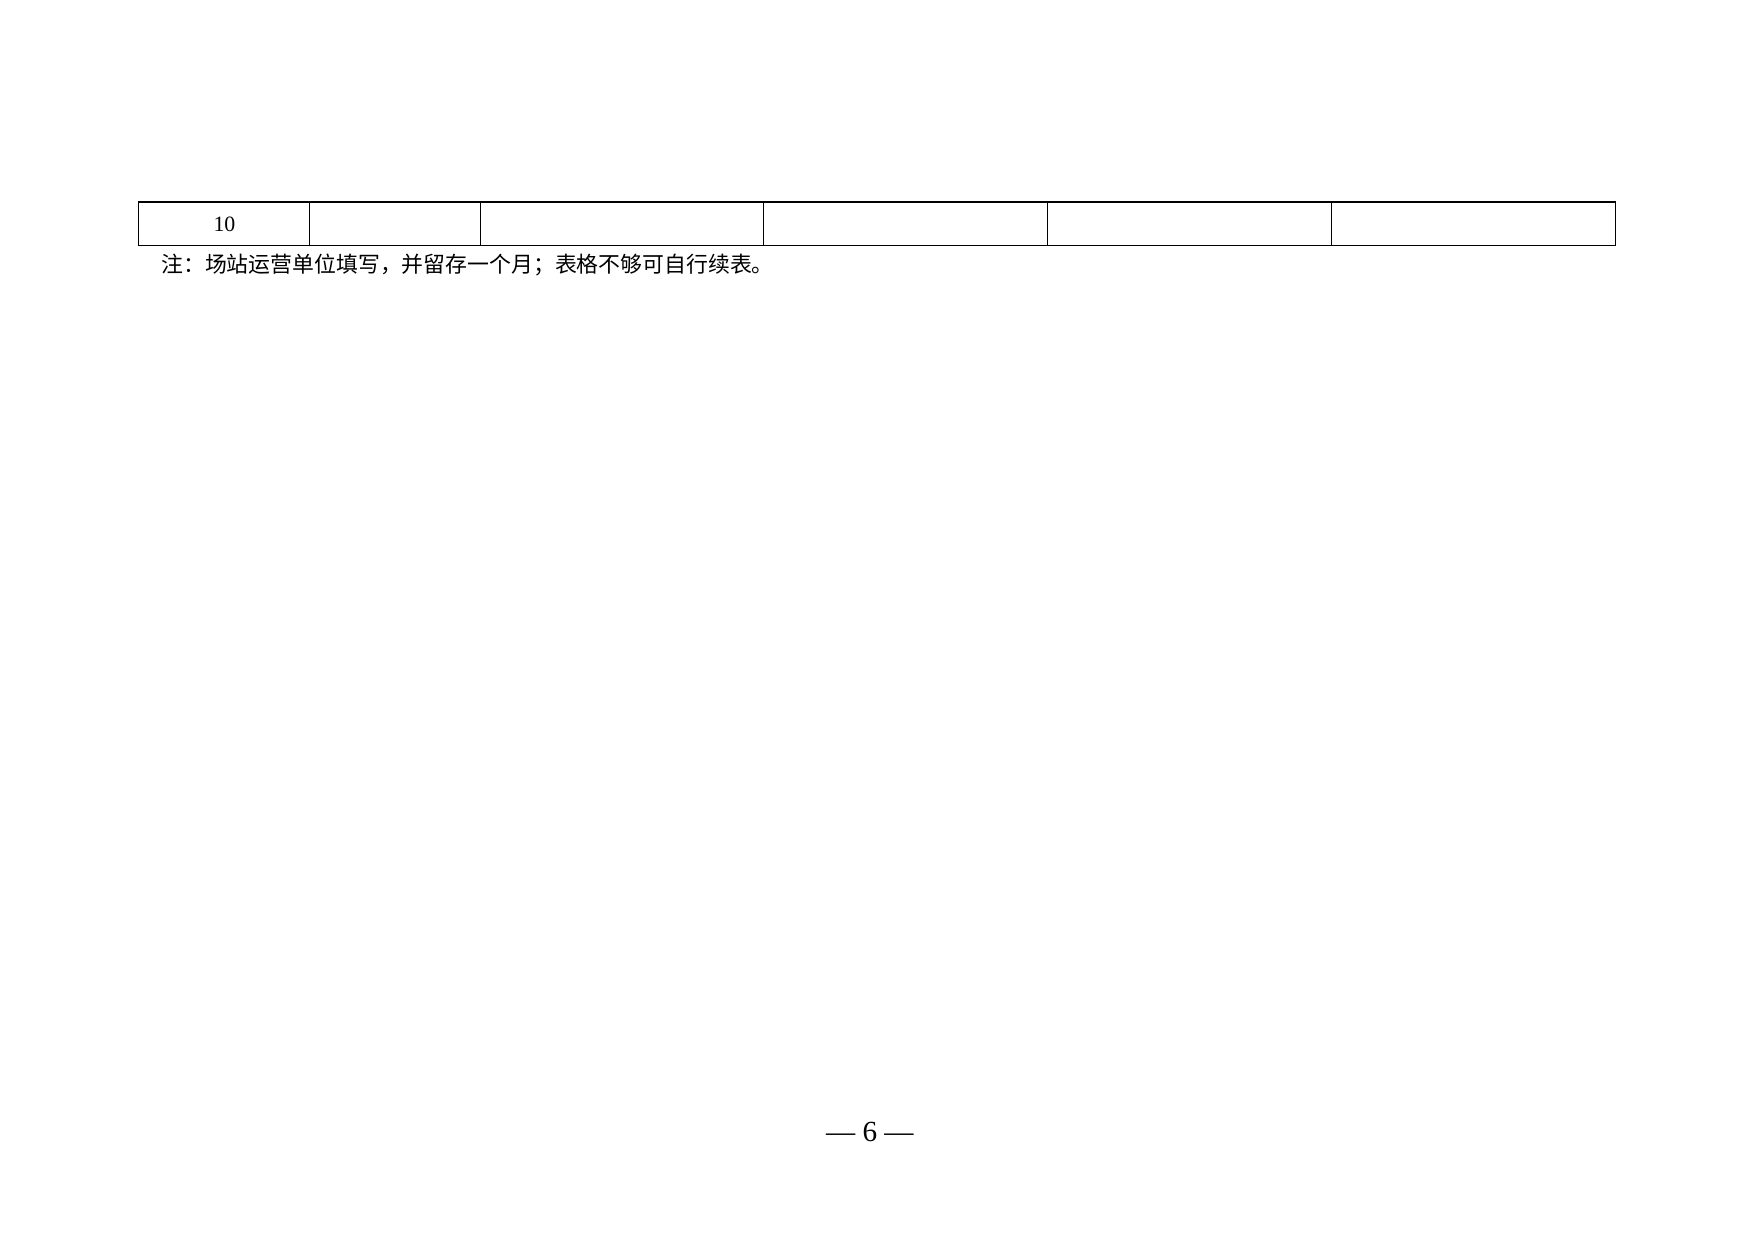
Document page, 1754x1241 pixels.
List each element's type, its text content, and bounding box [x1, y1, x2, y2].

table_cell [481, 203, 763, 245]
text 注：场站运营单位填写，并留存一个月；表格不够可自行续表。 [150, 246, 1604, 279]
table_cell 10 [139, 203, 309, 245]
table_cell [764, 203, 1047, 245]
table_cell [1048, 203, 1331, 245]
table_cell [310, 203, 480, 245]
table_cell [1332, 203, 1615, 245]
